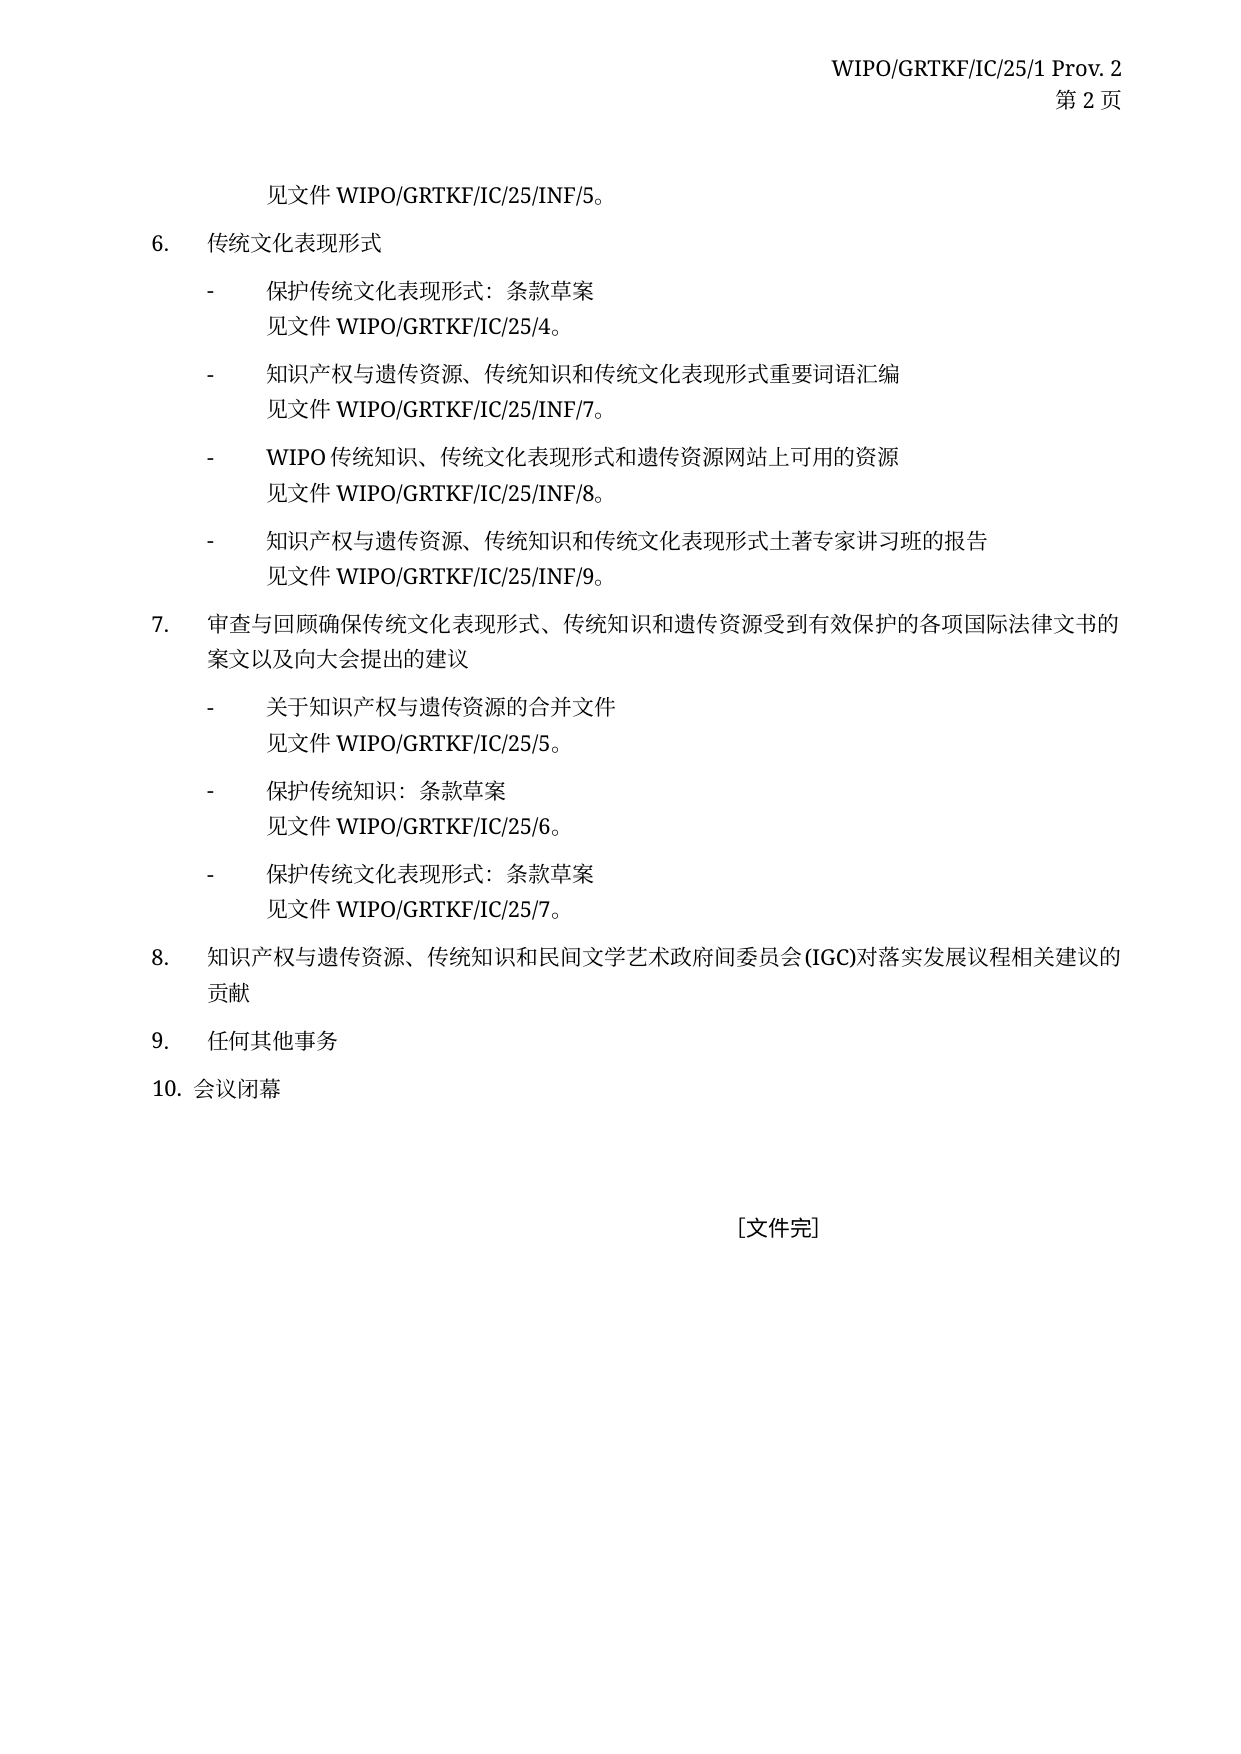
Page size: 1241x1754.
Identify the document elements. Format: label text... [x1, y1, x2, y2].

text 见文件WIPO/GRTKF/IC/25/INF/5。 [266, 174, 1122, 209]
text - 保护传统文化表现形式：条款草案 [207, 270, 1122, 305]
text 10. 会议闭幕 [152, 1068, 1122, 1103]
list 传统文化表现形式 [151, 222, 1122, 257]
list 知识产权与遗传资源、传统知识和民间文学艺术政府间委员会(IGC)对落实发展议程相关建议的贡献 [151, 937, 1122, 1007]
text 见文件WIPO/GRTKF/IC/25/INF/8。 [266, 472, 1122, 507]
text 见文件WIPO/GRTKF/IC/25/INF/9。 [266, 555, 1122, 591]
text - 保护传统知识：条款草案 见文件WIPO/GRTKF/IC/25/6。 [207, 770, 1122, 841]
text 见文件WIPO/GRTKF/IC/25/4。 [266, 305, 1122, 341]
text - 知识产权与遗传资源、传统知识和传统文化表现形式土著专家讲习班的报告 [207, 520, 1122, 555]
text 见文件WIPO/GRTKF/IC/25/INF/7。 [266, 389, 1122, 424]
text - 保护传统文化表现形式：条款草案 见文件WIPO/GRTKF/IC/25/7。 [207, 853, 1122, 924]
list 任何其他事务 [151, 1020, 1122, 1055]
list 审查与回顾确保传统文化表现形式、传统知识和遗传资源受到有效保护的各项国际法律文书的案文以及向大会提出的建议 [151, 603, 1122, 674]
text - WIPO传统知识、传统文化表现形式和遗传资源网站上可用的资源 [207, 437, 1122, 472]
text - 知识产权与遗传资源、传统知识和传统文化表现形式重要词语汇编 [207, 353, 1122, 389]
text ［文件完］ [724, 1207, 1122, 1243]
text - 关于知识产权与遗传资源的合并文件 见文件WIPO/GRTKF/IC/25/5。 [207, 687, 1122, 757]
